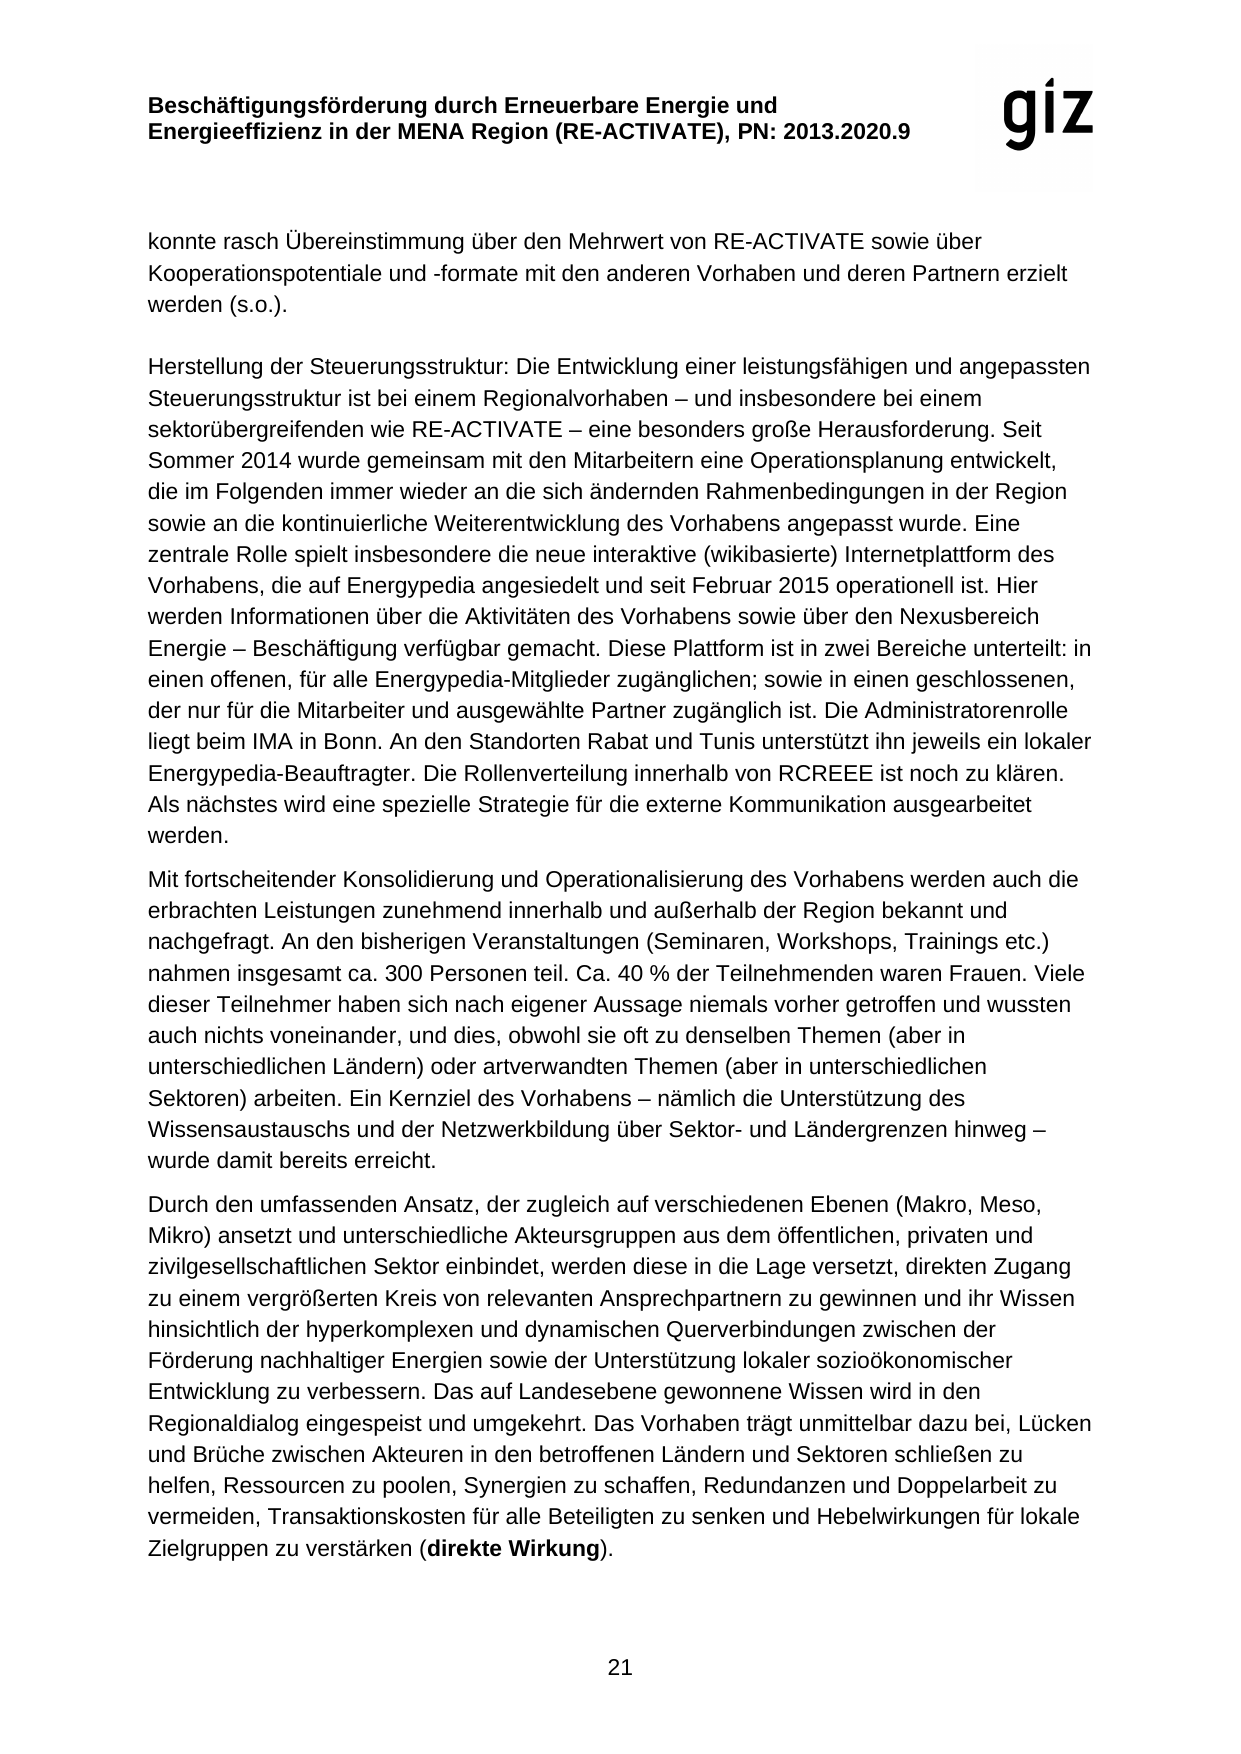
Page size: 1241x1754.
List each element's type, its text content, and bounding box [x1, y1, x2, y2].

text Mit fortscheitender Konsolidierung und Operationalisierung des Vorhabens werden auch die erbrachten Leistungen zunehmend innerhalb und außerhalb der Region bekannt und nachgefragt. An den bisherigen Veranstaltungen (Seminaren, Workshops, Trainings etc.) nahmen insgesamt ca. 300 Personen teil. Ca. 40 % der Teilnehmenden waren Frauen. Viele dieser Teilnehmer haben sich nach eigener Aussage niemals vorher getroffen und wussten auch nichts voneinander, und dies, obwohl sie oft zu denselben Themen (aber in unterschiedlichen Ländern) oder artverwandten Themen (aber in unterschiedlichen Sektoren) arbeiten. Ein Kernziel des Vorhabens – nämlich die Unterstützung des Wissensaustauschs und der Netzwerkbildung über Sektor- und Ländergrenzen hinweg – wurde damit bereits erreicht. [148, 862, 1092, 1175]
text Durch den umfassenden Ansatz, der zugleich auf verschiedenen Ebenen (Makro, Meso, Mikro) ansetzt und unterschiedliche Akteursgruppen aus dem öffentlichen, privaten und zivilgesellschaftlichen Sektor einbindet, werden diese in die Lage versetzt, direkten Zugang zu einem vergrößerten Kreis von relevanten Ansprechpartnern zu gewinnen und ihr Wissen hinsichtlich der hyperkomplexen und dynamischen Querverbindungen zwischen der Förderung nachhaltiger Energien sowie der Unterstützung lokaler sozioökonomischer Entwicklung zu verbessern. Das auf Landesebene gewonnene Wissen wird in den Regionaldialog eingespeist und umgekehrt. Das Vorhaben trägt unmittelbar dazu bei, Lücken und Brüche zwischen Akteuren in den betroffenen Ländern und Sektoren schließen zu helfen, Ressourcen zu poolen, Synergien zu schaffen, Redundanzen und Doppelarbeit zu vermeiden, Transaktionskosten für alle Beteiligten zu senken und Hebelwirkungen für lokale Zielgruppen zu verstärken (direkte Wirkung). [148, 1187, 1092, 1562]
text Herstellung der Steuerungsstruktur: Die Entwicklung einer leistungsfähigen und angepassten Steuerungsstruktur ist bei einem Regionalvorhaben – und insbesondere bei einem sektorübergreifenden wie RE-ACTIVATE – eine besonders große Herausforderung. Seit Sommer 2014 wurde gemeinsam mit den Mitarbeitern eine Operationsplanung entwickelt, die im Folgenden immer wieder an die sich ändernden Rahmenbedingungen in der Region sowie an die kontinuierliche Weiterentwicklung des Vorhabens angepasst wurde. Eine zentrale Rolle spielt insbesondere die neue interaktive (wikibasierte) Internetplattform des Vorhabens, die auf Energypedia angesiedelt und seit Februar 2015 operationell ist. Hier werden Informationen über die Aktivitäten des Vorhabens sowie über den Nexusbereich Energie – Beschäftigung verfügbar gemacht. Diese Plattform ist in zwei Bereiche unterteilt: in einen offenen, für alle Energypedia-Mitglieder zugänglichen; sowie in einen geschlossenen, der nur für die Mitarbeiter und ausgewählte Partner zugänglich ist. Die Administratorenrolle liegt beim IMA in Bonn. An den Standorten Rabat und Tunis unterstützt ihn jeweils ein lokaler Energypedia-Beauftragter. Die Rollenverteilung innerhalb von RCREEE ist noch zu klären. Als nächstes wird eine spezielle Strategie für die externe Kommunikation ausgearbeitet werden. [148, 350, 1092, 850]
picture [974, 44, 1093, 192]
